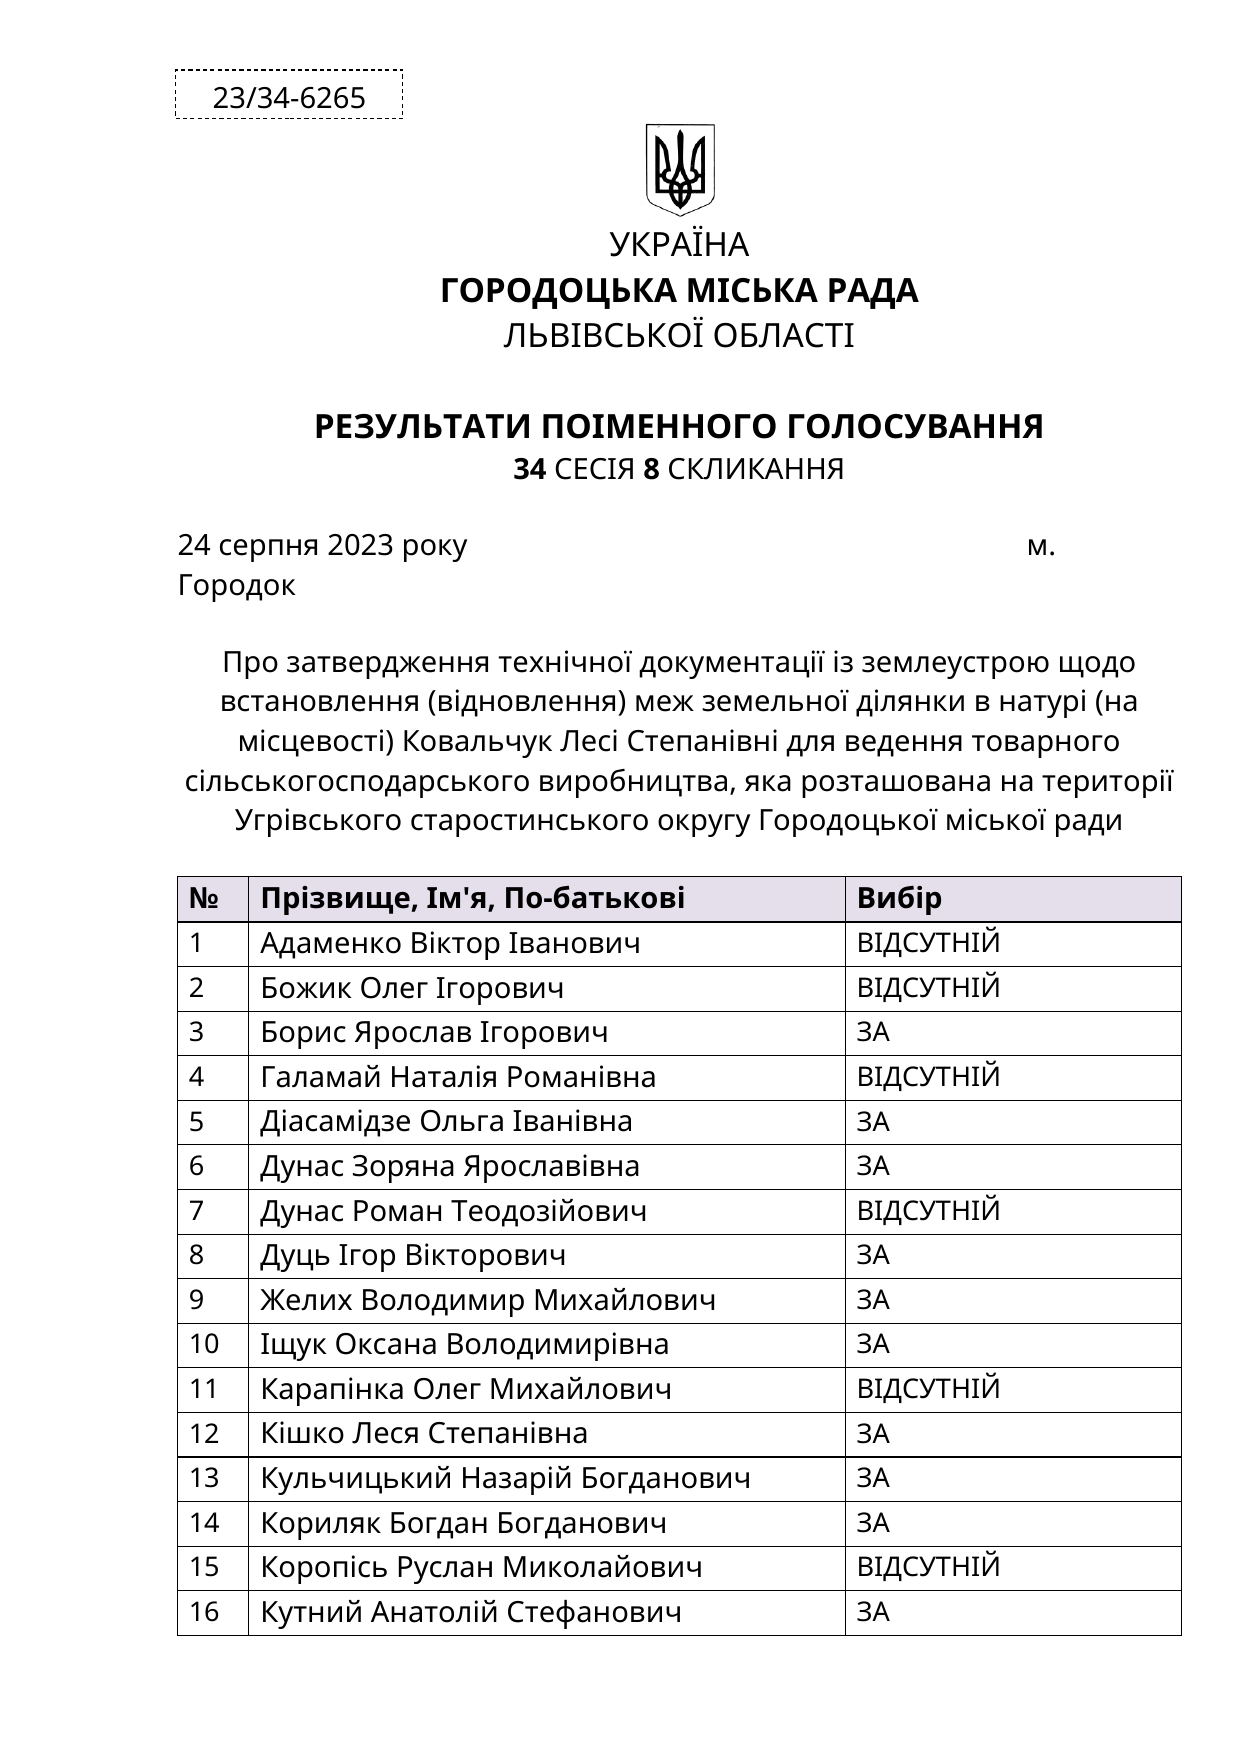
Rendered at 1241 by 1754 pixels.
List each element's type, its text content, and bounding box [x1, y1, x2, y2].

table_cell ЗА [846, 1235, 1181, 1278]
table_cell ВІДСУТНІЙ [846, 1368, 1181, 1412]
table_cell Кішко Леся Степанівна [249, 1413, 845, 1456]
table_cell ЗА [846, 1458, 1181, 1501]
table_cell Борис Ярослав Ігорович [249, 1012, 845, 1055]
table_cell ВІДСУТНІЙ [846, 923, 1181, 966]
table_cell ЗА [846, 1591, 1181, 1635]
table_cell 12 [178, 1413, 248, 1456]
text ГОРОДОЦЬКА МІСЬКА РАДА [177, 266, 1181, 312]
text ЛЬВІВСЬКОЇ ОБЛАСТІ [177, 312, 1181, 357]
table_cell 4 [178, 1056, 248, 1100]
table_header Прізвище, Ім'я, По-батькові [249, 877, 845, 921]
table_cell 2 [178, 967, 248, 1011]
table_cell Божик Олег Ігорович [249, 967, 845, 1011]
table_cell 9 [178, 1279, 248, 1323]
table_cell Карапінка Олег Михайлович [249, 1368, 845, 1412]
table_cell 10 [178, 1324, 248, 1367]
table_cell Кориляк Богдан Богданович [249, 1502, 845, 1546]
table_cell ВІДСУТНІЙ [846, 1056, 1181, 1100]
table_cell Дуць Ігор Вікторович [249, 1235, 845, 1278]
table_cell Іщук Оксана Володимирівна [249, 1324, 845, 1367]
table_cell Кульчицький Назарій Богданович [249, 1458, 845, 1501]
table_cell 3 [178, 1012, 248, 1055]
table_cell 6 [178, 1145, 248, 1189]
table_cell ЗА [846, 1502, 1181, 1546]
text 24 серпня 2023 року м. Городок [177, 525, 1181, 604]
table_cell Коропісь Руслан Миколайович [249, 1547, 845, 1590]
table_cell ЗА [846, 1012, 1181, 1055]
table_cell Адаменко Віктор Іванович [249, 923, 845, 966]
table_cell 15 [178, 1547, 248, 1590]
text Про затвердження технічної документації із землеустрою щодо встановлення (відновлення) меж земельної ділянки в натурі (на місцевості) Ковальчук Лесі Степанівні для ведення товарного сільськогосподарського виробництва, яка розташована на території Угрівського старостинського округу Городоцької міської ради [177, 641, 1181, 839]
table_cell Дунас Зоряна Ярославівна [249, 1145, 845, 1189]
table_cell Желих Володимир Михайлович [249, 1279, 845, 1323]
table_cell 16 [178, 1591, 248, 1635]
table_cell 5 [178, 1101, 248, 1144]
table_cell ЗА [846, 1279, 1181, 1323]
table_cell ЗА [846, 1145, 1181, 1189]
table_cell 14 [178, 1502, 248, 1546]
table_cell ВІДСУТНІЙ [846, 1547, 1181, 1590]
table_cell ЗА [846, 1324, 1181, 1367]
picture [633, 118, 726, 221]
table_cell ЗА [846, 1101, 1181, 1144]
table_header Вибір [846, 877, 1181, 921]
table_cell 13 [178, 1458, 248, 1501]
text УКРАЇНА [177, 221, 1181, 266]
text РЕЗУЛЬТАТИ ПОІМЕННОГО ГОЛОСУВАННЯ [177, 403, 1181, 448]
table_cell ВІДСУТНІЙ [846, 1190, 1181, 1233]
table_cell ЗА [846, 1413, 1181, 1456]
table_header № [178, 877, 248, 921]
table_cell Галамай Наталія Романівна [249, 1056, 845, 1100]
table_cell 8 [178, 1235, 248, 1278]
table_cell Кутний Анатолій Стефанович [249, 1591, 845, 1635]
table_cell Діасамідзе Ольга Іванівна [249, 1101, 845, 1144]
table_cell 11 [178, 1368, 248, 1412]
text 34 СЕСІЯ 8 СКЛИКАННЯ [177, 448, 1181, 488]
table_cell 7 [178, 1190, 248, 1233]
table_cell ВІДСУТНІЙ [846, 967, 1181, 1011]
table_cell 1 [178, 923, 248, 966]
table_cell Дунас Роман Теодозійович [249, 1190, 845, 1233]
